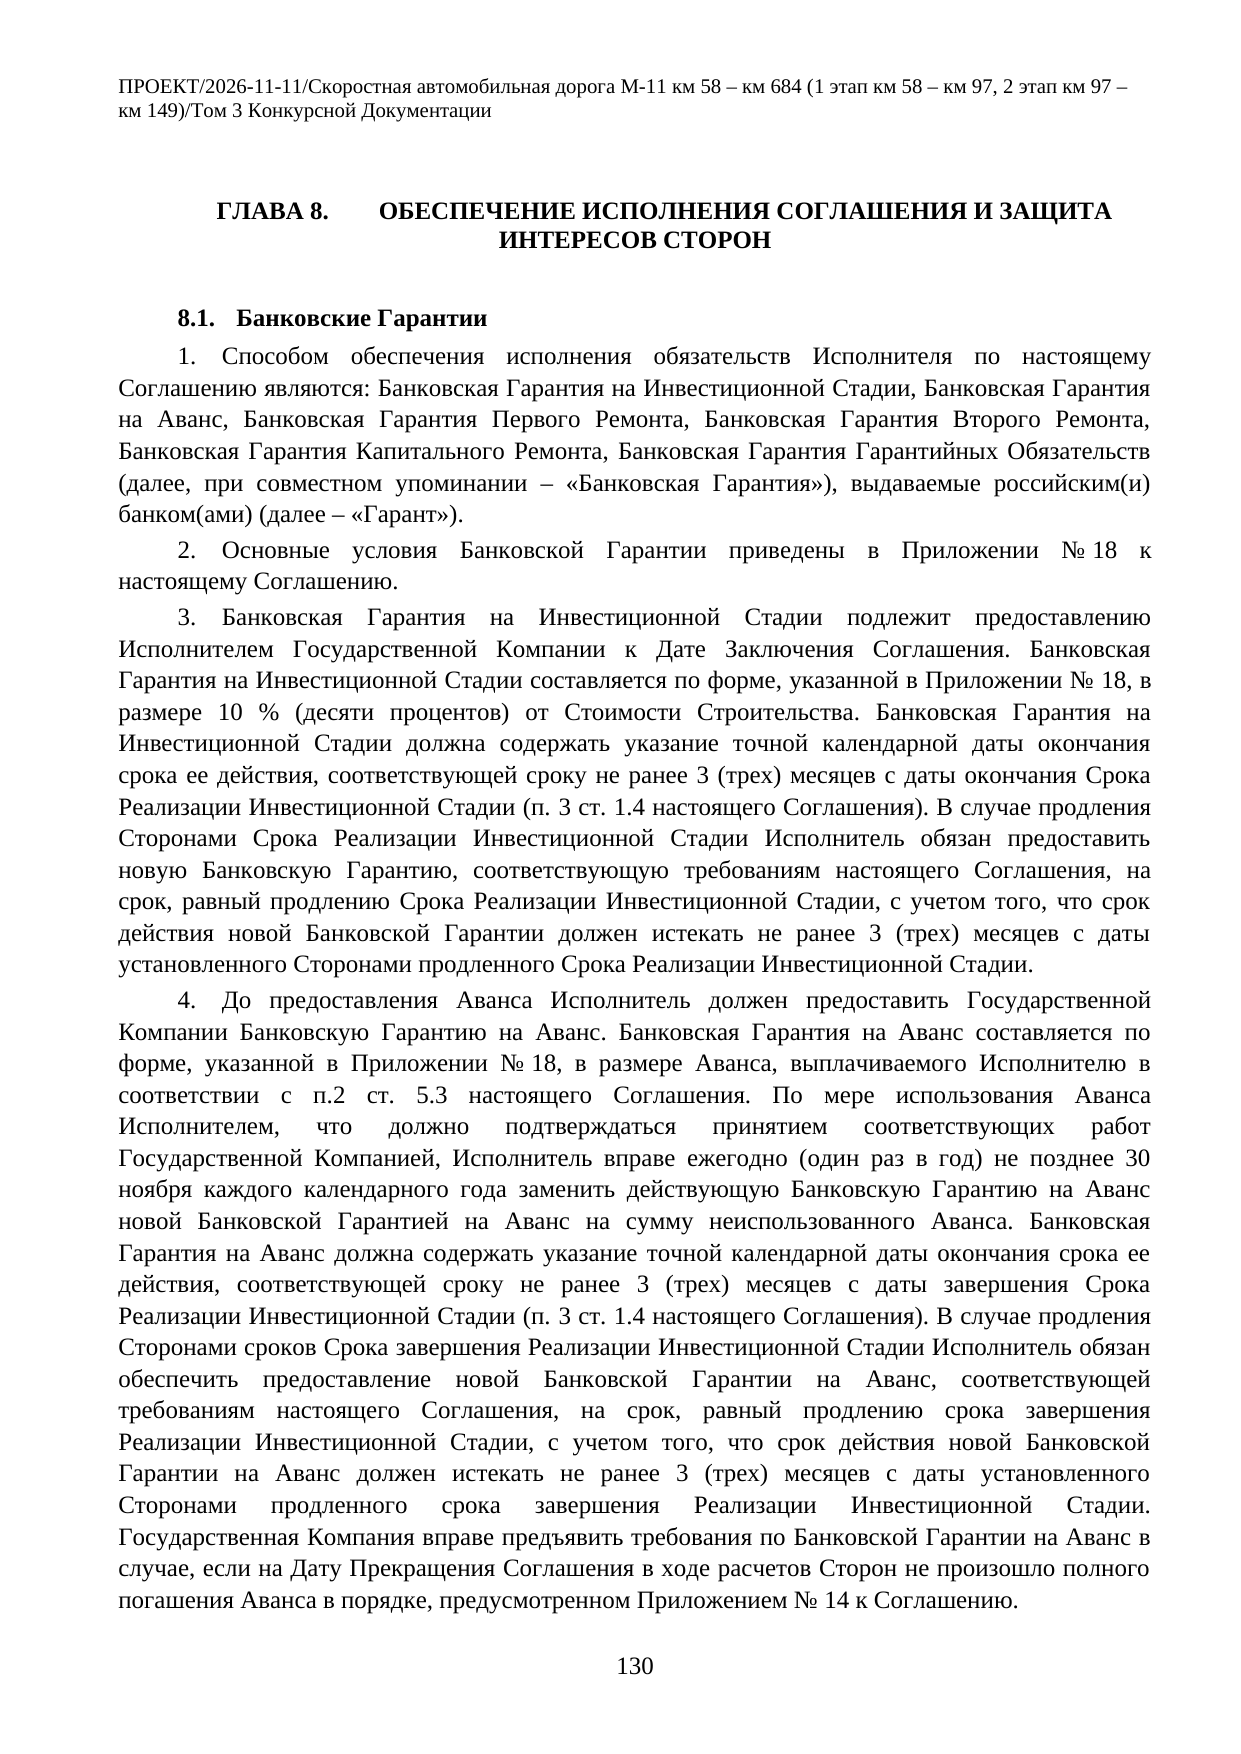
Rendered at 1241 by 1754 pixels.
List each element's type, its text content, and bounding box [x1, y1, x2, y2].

subtitle Банковская Гарантия на Инвестиционной Стадии подлежит предоставлению Исполнителем Государственной Компании к Дате Заключения Соглашения. Банковская Гарантия на Инвестиционной Стадии составляется по форме, указанной в Приложении № 18, в размере 10 % (десяти процентов) от Стоимости Строительства. Банковская Гарантия на Инвестиционной Стадии должна содержать указание точной календарной даты окончания срока ее действия, соответствующей сроку не ранее 3 (трех) месяцев с даты окончания Срока Реализации Инвестиционной Стадии (п. 3 ст. 1.4 настоящего Соглашения). В случае продления Сторонами Срока Реализации Инвестиционной Стадии Исполнитель обязан предоставить новую Банковскую Гарантию, соответствующую требованиям настоящего Соглашения, на срок, равный продлению Срока Реализации Инвестиционной Стадии, с учетом того, что срок действия новой Банковской Гарантии должен истекать не ранее 3 (трех) месяцев с даты установленного Сторонами продленного Срока Реализации Инвестиционной Стадии. [118, 602, 1152, 978]
subtitle Основные условия Банковской Гарантии приведены в Приложении № 18 к настоящему Соглашению. [118, 535, 1152, 595]
subtitle Банковские Гарантии [118, 303, 1152, 332]
subtitle ОБЕСПЕЧЕНИЕ ИСПОЛНЕНИЯ СОГЛАШЕНИЯ И ЗАЩИТА ИНТЕРЕСОВ СТОРОН [118, 196, 1152, 253]
subtitle До предоставления Аванса Исполнитель должен предоставить Государственной Компании Банковскую Гарантию на Аванс. Банковская Гарантия на Аванс составляется по форме, указанной в Приложении № 18, в размере Аванса, выплачиваемого Исполнителю в соответствии с п.2 ст. 5.3 настоящего Соглашения. По мере использования Аванса Исполнителем, что должно подтверждаться принятием соответствующих работ Государственной Компанией, Исполнитель вправе ежегодно (один раз в год) не позднее 30 ноября каждого календарного года заменить действующую Банковскую Гарантию на Аванс новой Банковской Гарантией на Аванс на сумму неиспользованного Аванса. Банковская Гарантия на Аванс должна содержать указание точной календарной даты окончания срока ее действия, соответствующей сроку не ранее 3 (трех) месяцев с даты завершения Срока Реализации Инвестиционной Стадии (п. 3 ст. 1.4 настоящего Соглашения). В случае продления Сторонами сроков Срока завершения Реализации Инвестиционной Стадии Исполнитель обязан обеспечить предоставление новой Банковской Гарантии на Аванс, соответствующей требованиям настоящего Соглашения, на срок, равный продлению срока завершения Реализации Инвестиционной Стадии, с учетом того, что срок действия новой Банковской Гарантии на Аванс должен истекать не ранее 3 (трех) месяцев с даты установленного Сторонами продленного срока завершения Реализации Инвестиционной Стадии. Государственная Компания вправе предъявить требования по Банковской Гарантии на Аванс в случае, если на Дату Прекращения Соглашения в ходе расчетов Сторон не произошло полного погашения Аванса в порядке, предусмотренном Приложением № 14 к Соглашению. [118, 985, 1152, 1613]
subtitle Способом обеспечения исполнения обязательств Исполнителя по настоящему Соглашению являются: Банковская Гарантия на Инвестиционной Стадии, Банковская Гарантия на Аванс, Банковская Гарантия Первого Ремонта, Банковская Гарантия Второго Ремонта, Банковская Гарантия Капитального Ремонта, Банковская Гарантия Гарантийных Обязательств (далее, при совместном упоминании – «Банковская Гарантия»), выдаваемые российским(и) банком(ами) (далее – «Гарант»). [118, 341, 1152, 528]
